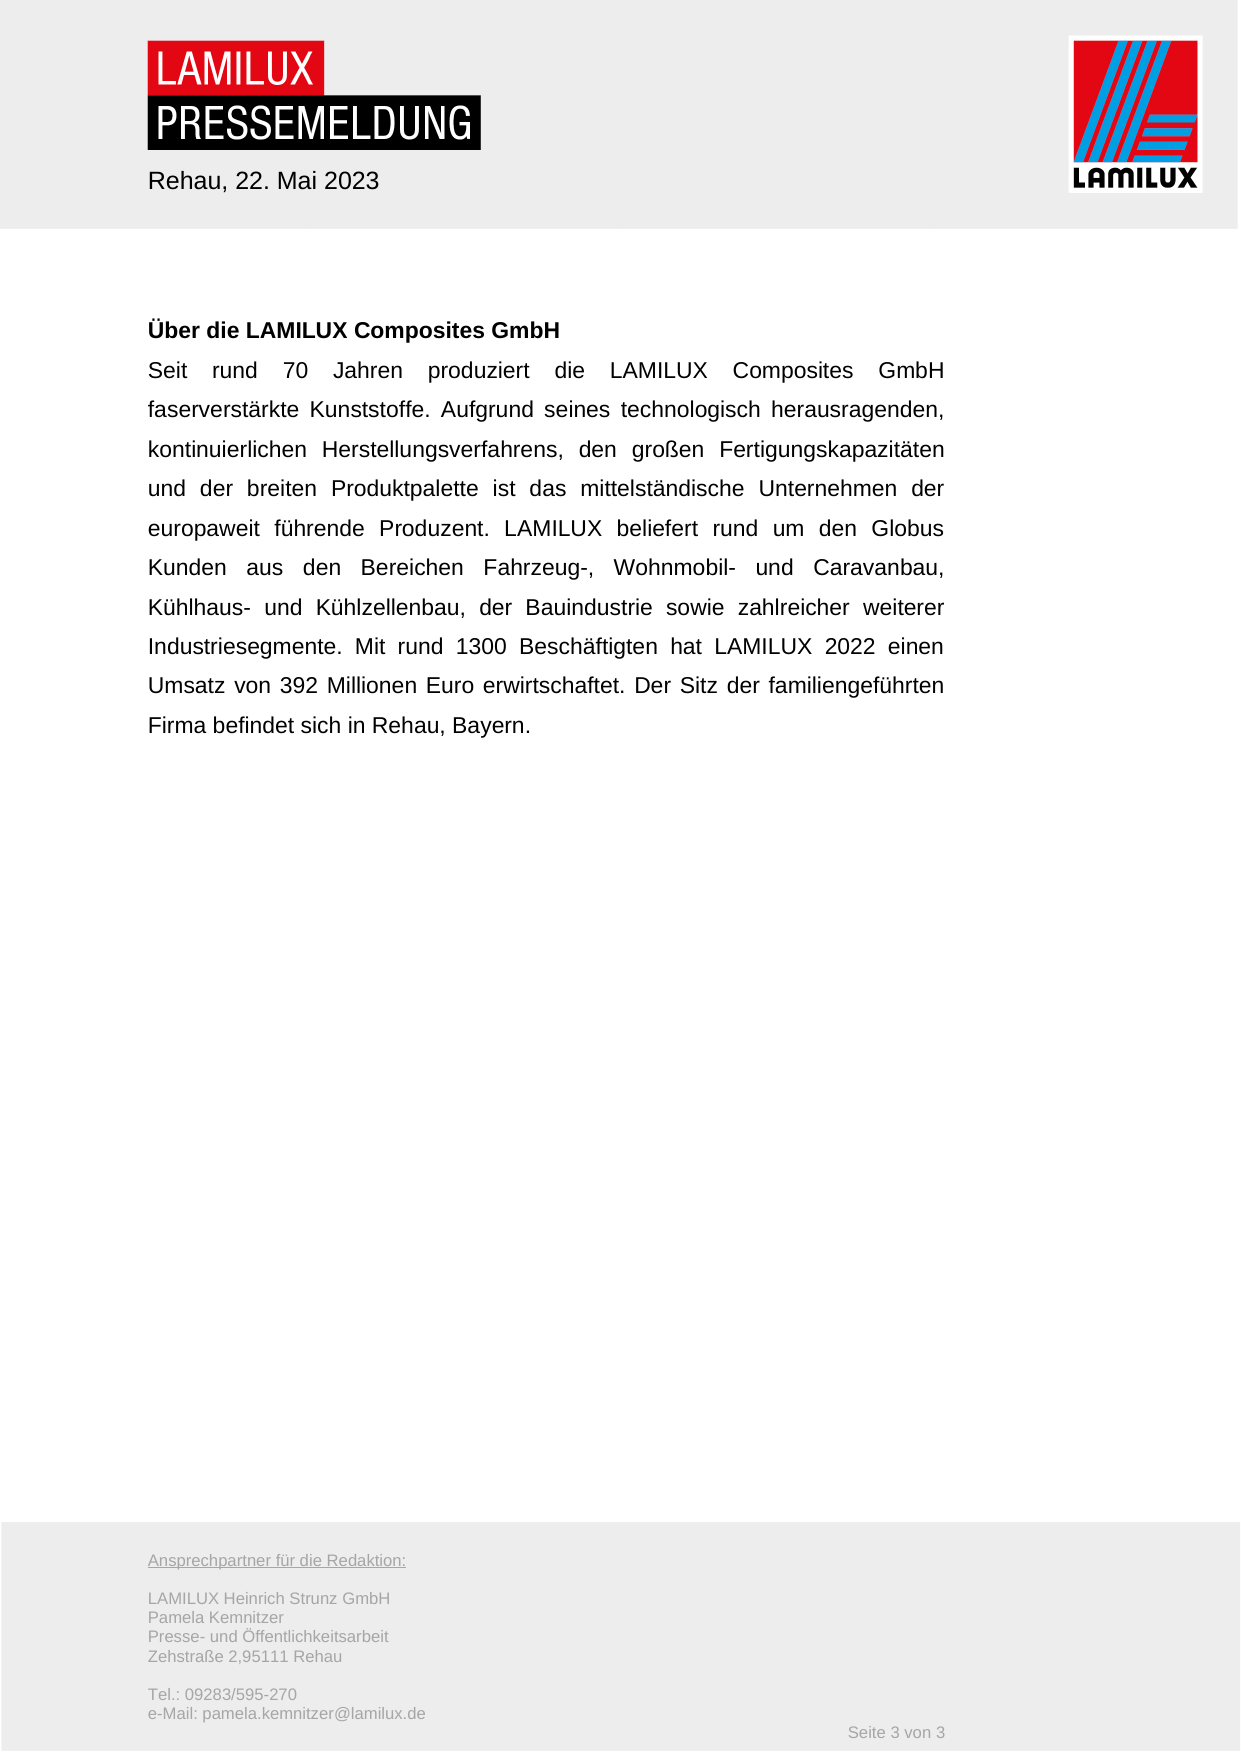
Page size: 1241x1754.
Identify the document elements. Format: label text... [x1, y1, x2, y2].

picture [1, 1522, 1241, 1751]
text Seit rund 70 Jahren produziert die LAMILUX Composites GmbH faserverstärkte Kunststoffe. Aufgrund seines technologisch herausragenden, kontinuierlichen Herstellungsverfahrens, den großen Fertigungskapazitäten und der breiten Produktpalette ist das mittelständische Unternehmen der europaweit führende Produzent. LAMILUX beliefert rund um den Globus Kunden aus den Bereichen Fahrzeug-, Wohnmobil- und Caravanbau, Kühlhaus- und Kühlzellenbau, der Bauindustrie sowie zahlreicher weiterer Industriesegmente. Mit rund 1300 Beschäftigten hat LAMILUX 2022 einen Umsatz von 392 Millionen Euro erwirtschaftet. Der Sitz der familiengeführten Firma befindet sich in Rehau, Bayern. [148, 357, 945, 738]
picture [0, 0, 1238, 229]
text Über die LAMILUX Composites GmbH [148, 317, 945, 343]
